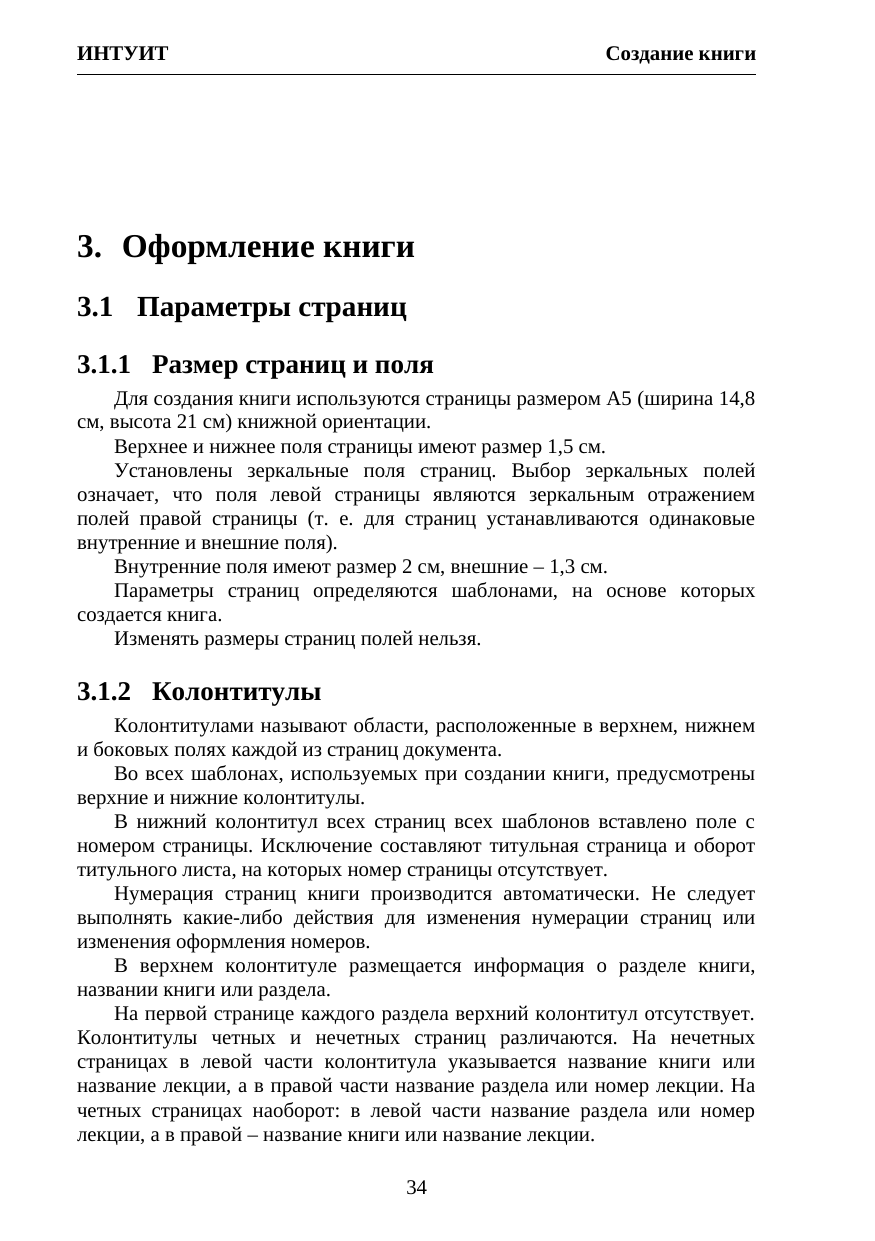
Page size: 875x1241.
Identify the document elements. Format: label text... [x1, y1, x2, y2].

text В верхнем колонтитуле размещается информация о разделе книги, названии книги или раздела. [77, 953, 756, 1001]
text Внутренние поля имеют размер 2 см, внешние – 1,3 см. [77, 554, 756, 578]
text Параметры страниц определяются шаблонами, на основе которых создается книга. [77, 578, 756, 626]
text Установлены зеркальные поля страниц. Выбор зеркальных полей означает, что поля левой страницы являются зеркальным отражением полей правой страницы (т. е. для страниц устанавливаются одинаковые внутренние и внешние поля). [77, 458, 756, 554]
text В нижний колонтитул всех страниц всех шаблонов вставлено поле с номером страницы. Исключение составляют титульная страница и оборот титульного листа, на которых номер страницы отсутствует. [77, 809, 756, 881]
subtitle Параметры страниц [77, 289, 756, 323]
text Изменять размеры страниц полей нельзя. [77, 626, 756, 650]
text Во всех шаблонах, используемых при создании книги, предусмотрены верхние и нижние колонтитулы. [77, 761, 756, 809]
subtitle Оформление книги [77, 226, 756, 264]
text Для создания книги используются страницы размером А5 (ширина 14,8 см, высота 21 см) книжной ориентации. [77, 385, 756, 433]
text Нумерация страниц книги производится автоматически. Не следует выполнять какие-либо действия для изменения нумерации страниц или изменения оформления номеров. [77, 881, 756, 953]
text Верхнее и нижнее поля страницы имеют размер 1,5 см. [77, 433, 756, 458]
text Колонтитулами называют области, расположенные в верхнем, нижнем и боковых полях каждой из страниц документа. [77, 712, 756, 761]
subtitle Размер страниц и поля [77, 348, 756, 379]
subtitle Колонтитулы [77, 675, 756, 706]
text На первой странице каждого раздела верхний колонтитул отсутствует. Колонтитулы четных и нечетных страниц различаются. На нечетных страницах в левой части колонтитула указывается название книги или название лекции, а в правой части название раздела или номер лекции. На четных страницах наоборот: в левой части название раздела или номер лекции, а в правой – название книги или название лекции. [77, 1001, 756, 1146]
